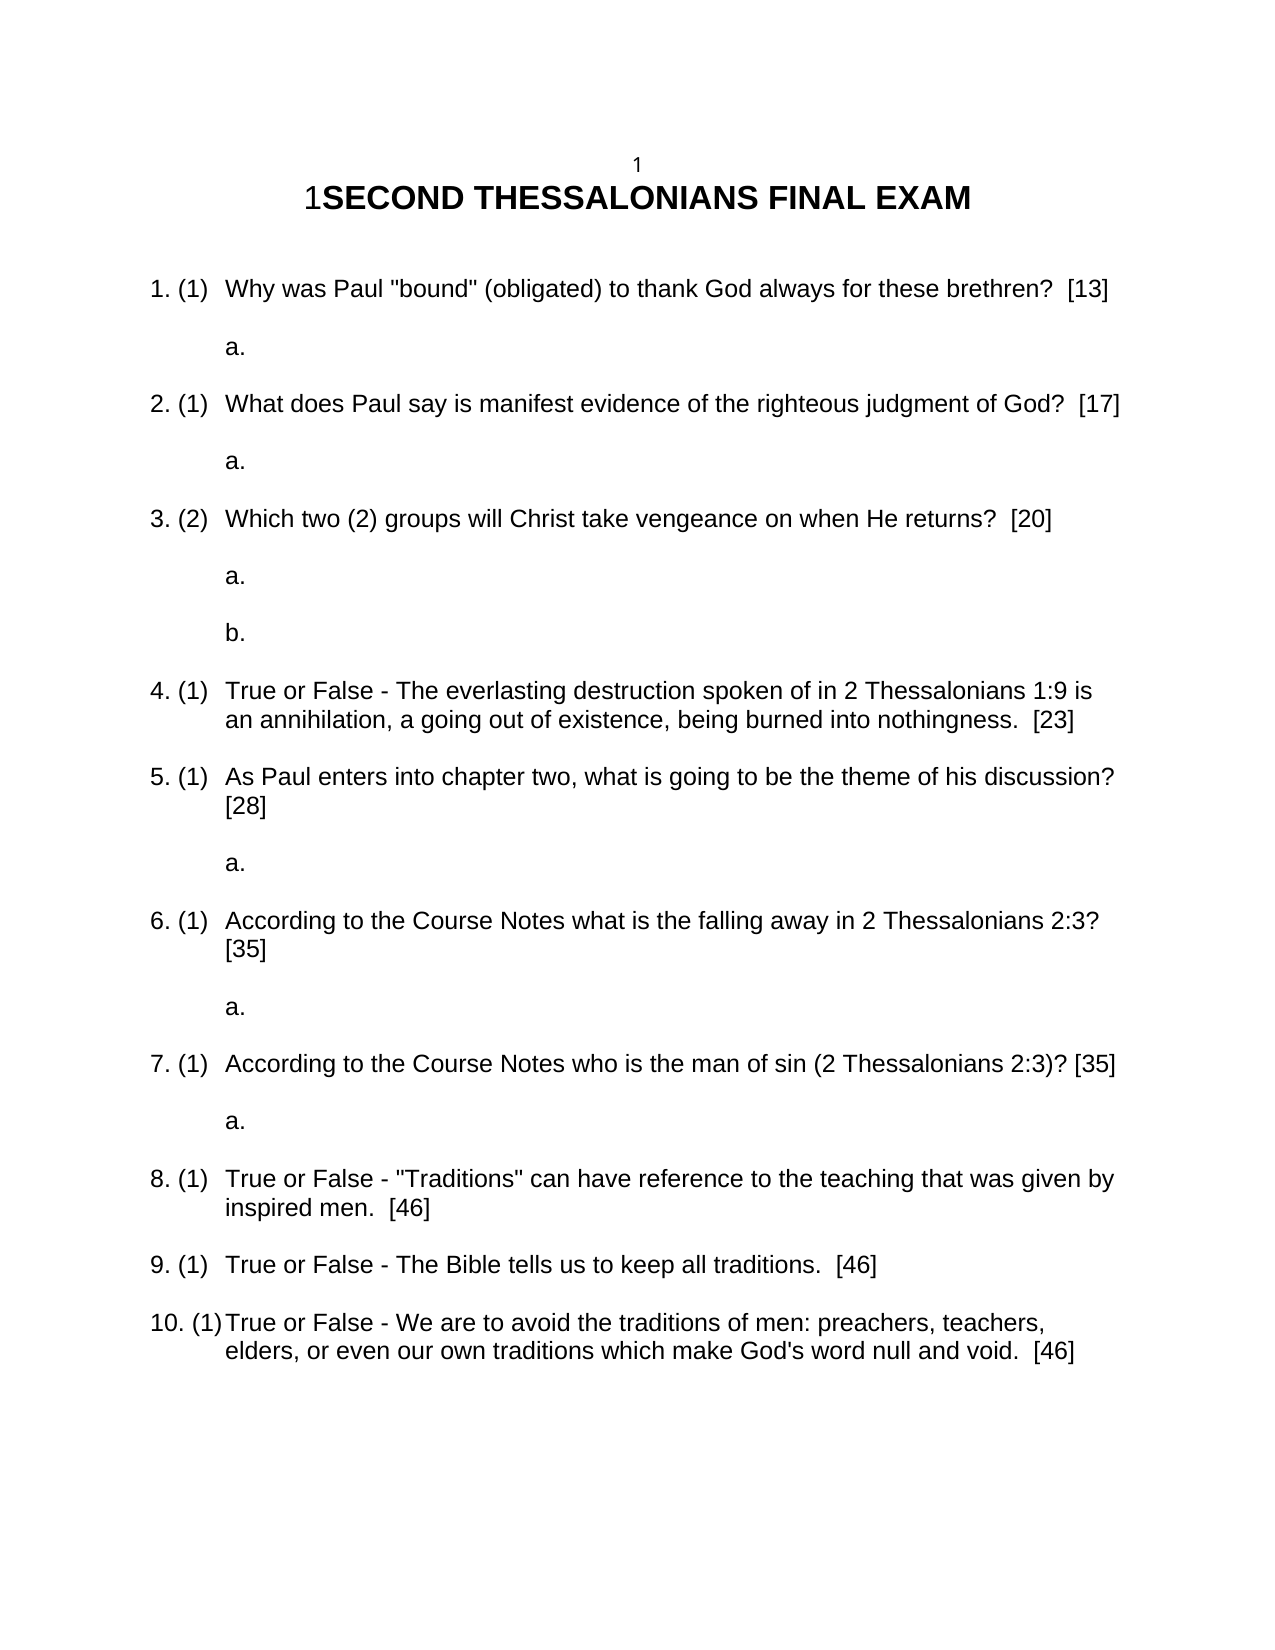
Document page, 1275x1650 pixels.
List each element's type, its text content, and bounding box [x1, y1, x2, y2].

text 10. (1) True or False - We are to avoid the traditions of men: preachers, teachers, elders, or even our own traditions which make God's word null and void. [46] [150, 1307, 1125, 1365]
text a. [225, 332, 1125, 360]
text 7. (1) According to the Course Notes who is the man of sin (2 Thessalonians 2:3)? [35] [150, 1049, 1125, 1078]
text a. [225, 561, 1125, 590]
text 8. (1) True or False - "Traditions" can have reference to the teaching that was given by inspired men. [46] [150, 1164, 1125, 1221]
text a. [225, 446, 1125, 475]
text 2. (1) What does Paul say is manifest evidence of the righteous judgment of God? [17] [150, 389, 1125, 418]
text a. [225, 848, 1125, 877]
text SECOND THESSALONIANS FINAL EXAM [150, 150, 1125, 217]
text 3. (2) Which two (2) groups will Christ take vengeance on when He returns? [20] [150, 504, 1125, 532]
text b. [225, 618, 1125, 647]
text a. [225, 992, 1125, 1020]
text 6. (1) According to the Course Notes what is the falling away in 2 Thessalonians 2:3? [35] [150, 906, 1125, 963]
text 1. (1) Why was Paul "bound" (obligated) to thank God always for these brethren? [13] [150, 274, 1125, 303]
text a. [225, 1106, 1125, 1135]
text 5. (1) As Paul enters into chapter two, what is going to be the theme of his discussion? [28] [150, 762, 1125, 820]
text 9. (1) True or False - The Bible tells us to keep all traditions. [46] [150, 1250, 1125, 1279]
text 4. (1) True or False - The everlasting destruction spoken of in 2 Thessalonians 1:9 is an annihilation, a going out of existence, being burned into nothingness. [23] [150, 676, 1125, 733]
